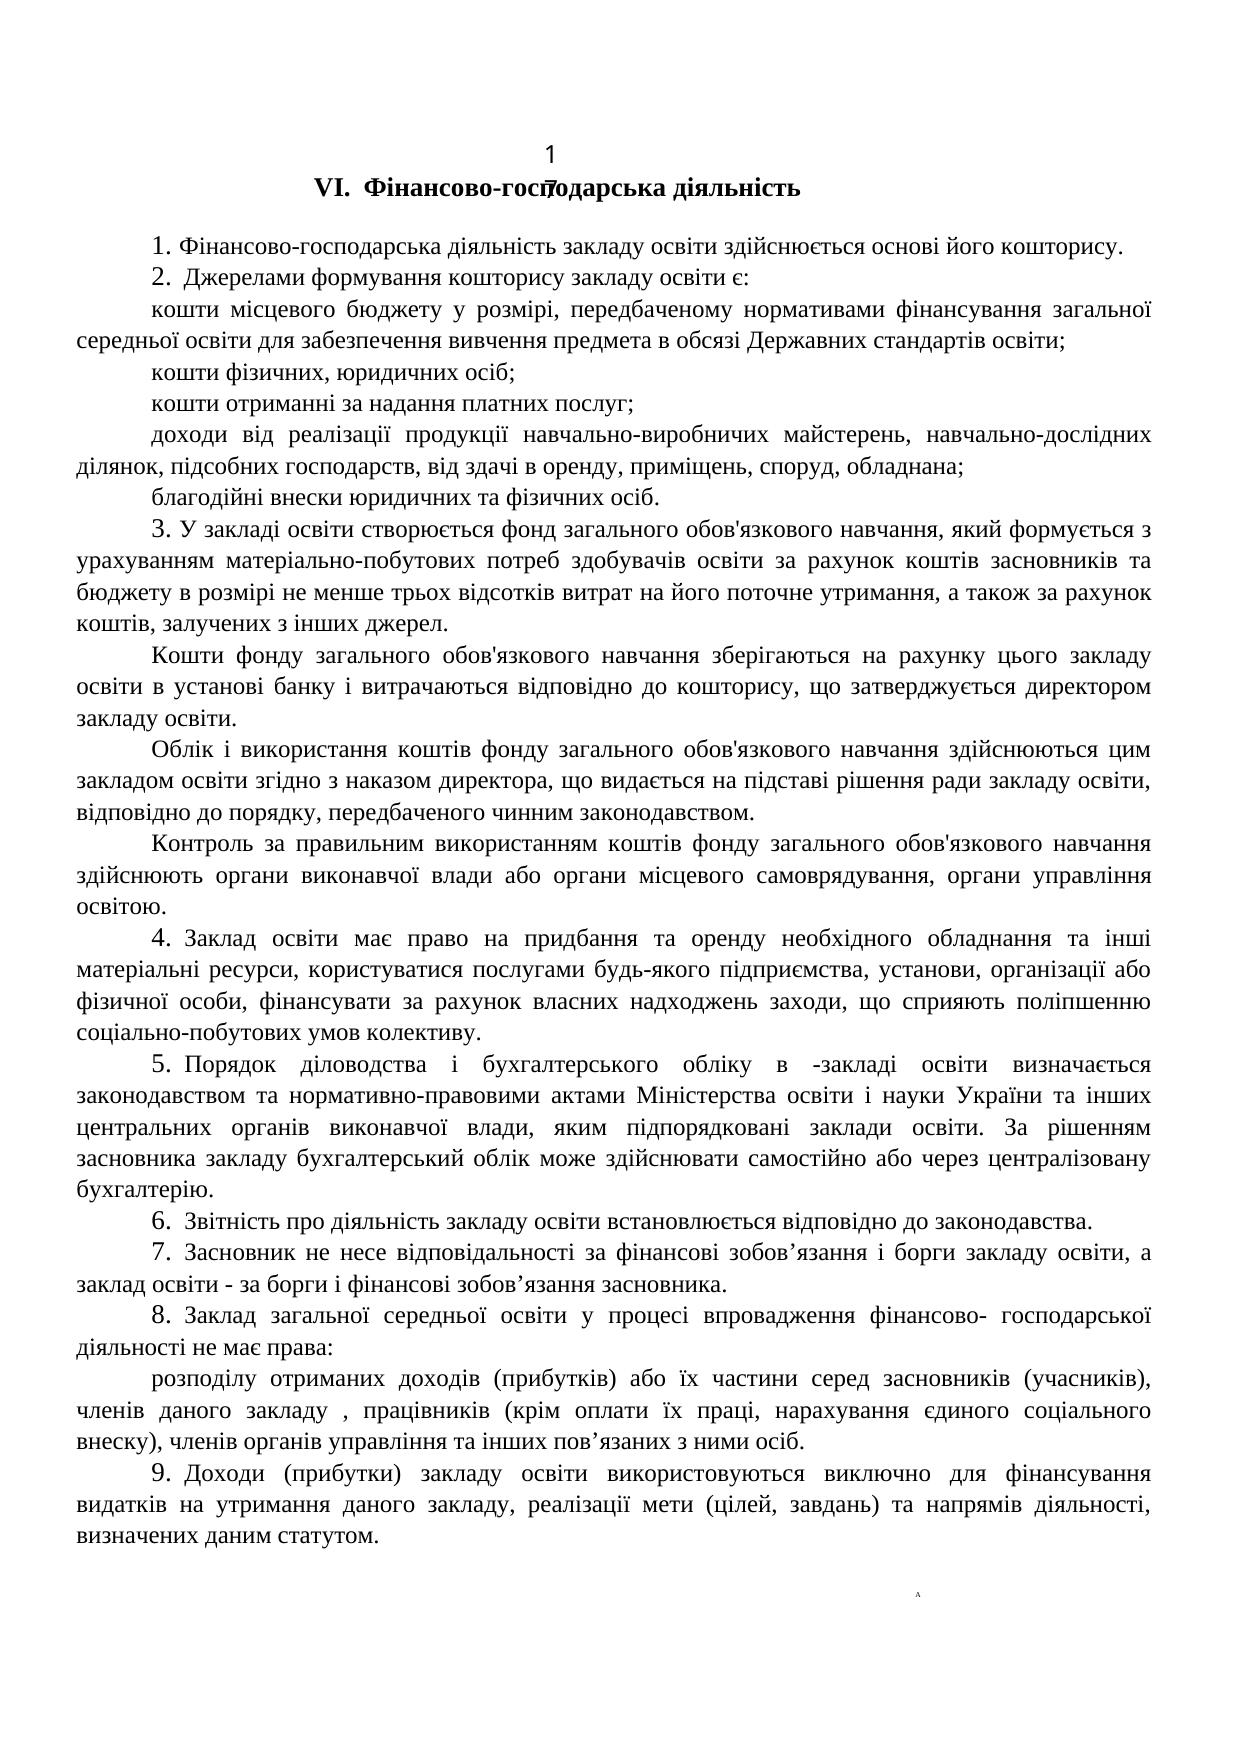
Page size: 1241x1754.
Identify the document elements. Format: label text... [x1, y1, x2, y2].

list Доходи (прибутки) закладу освіти використовуються виключно для фінансування видатків на утримання даного закладу, реалізації мети (цілей, завдань) та напрямів діяльності, визначених даним статутом. [76, 1456, 1152, 1550]
list Звітність про діяльність закладу освіти встановлюється відповідно до законодавства. [76, 1204, 1152, 1236]
list Заклад загальної середньої освіти у процесі впровадження фінансово- господарської діяльності не має права: [76, 1299, 1152, 1362]
list У закладі освіти створюється фонд загального обов'язкового навчання, який формується з урахуванням матеріально-побутових потреб здобувачів освіти за рахунок коштів засновників та бюджету в розмірі не менше трьох відсотків витрат на його поточне утримання, а також за рахунок коштів, залучених з інших джерел. [76, 512, 1152, 638]
text Облік і використання коштів фонду загального обов'язкового навчання здійснюються цим закладом освіти згідно з наказом директора, що видається на підставі рішення ради закладу освіти, відповідно до порядку, передбаченого чинним законодавством. [76, 732, 1152, 827]
text кошти фізичних, юридичних осіб; [76, 355, 1152, 386]
text Кошти фонду загального обов'язкового навчання зберігаються на рахунку цього закладу освіти в установі банку і витрачаються відповідно до кошторису, що затверджується директором закладу освіти. [76, 638, 1152, 732]
list Джерелами формування кошторису закладу освіти є: [76, 261, 1152, 292]
list Порядок діловодства і бухгалтерського обліку в -закладі освіти визначається законодавством та нормативно-правовими актами Міністерства освіти і науки України та інших центральних органів виконавчої влади, яким підпорядковані заклади освіти. За рішенням засновника закладу бухгалтерський облік може здійснювати самостійно або через централізовану бухгалтерію. [76, 1047, 1152, 1204]
list Заклад освіти має право на придбання та оренду необхідного обладнання та інші матеріальні ресурси, користуватися послугами будь-якого підприємства, установи, організації або фізичної особи, фінансувати за рахунок власних надходжень заходи, що сприяють поліпшенню соціально-побутових умов колективу. [76, 921, 1152, 1047]
text благодійні внески юридичних та фізичних осіб. [76, 481, 1152, 512]
list Фінансово-господарська діяльність закладу освіти здійснюється основі його кошторису. [76, 229, 1152, 261]
text кошти отриманні за надання платних послуг; [76, 386, 1152, 418]
text розподілу отриманих доходів (прибутків) або їх частини серед засновників (учасників), членів даного закладу , працівників (крім оплати їх праці, нарахування єдиного соціального внеску), членів органів управління та інших пов’язаних з ними осіб. [76, 1362, 1152, 1456]
list Фінансово-господарська діяльність [314, 175, 1152, 202]
text доходи від реалізації продукції навчально-виробничих майстерень, навчально-дослідних ділянок, підсобних господарств, від здачі в оренду, приміщень, споруд, обладнана; [76, 418, 1152, 481]
list Засновник не несе відповідальності за фінансові зобов’язання і борги закладу освіти, а заклад освіти - за борги і фінансові зобов’язання засновника. [76, 1236, 1152, 1299]
text Контроль за правильним використанням коштів фонду загального обов'язкового навчання здійснюють органи виконавчої влади або органи місцевого самоврядування, органи управління освітою. [76, 827, 1152, 921]
text кошти місцевого бюджету у розмірі, передбаченому нормативами фінансування загальної середньої освіти для забезпечення вивчення предмета в обсязі Державних стандартів освіти; [76, 292, 1152, 355]
